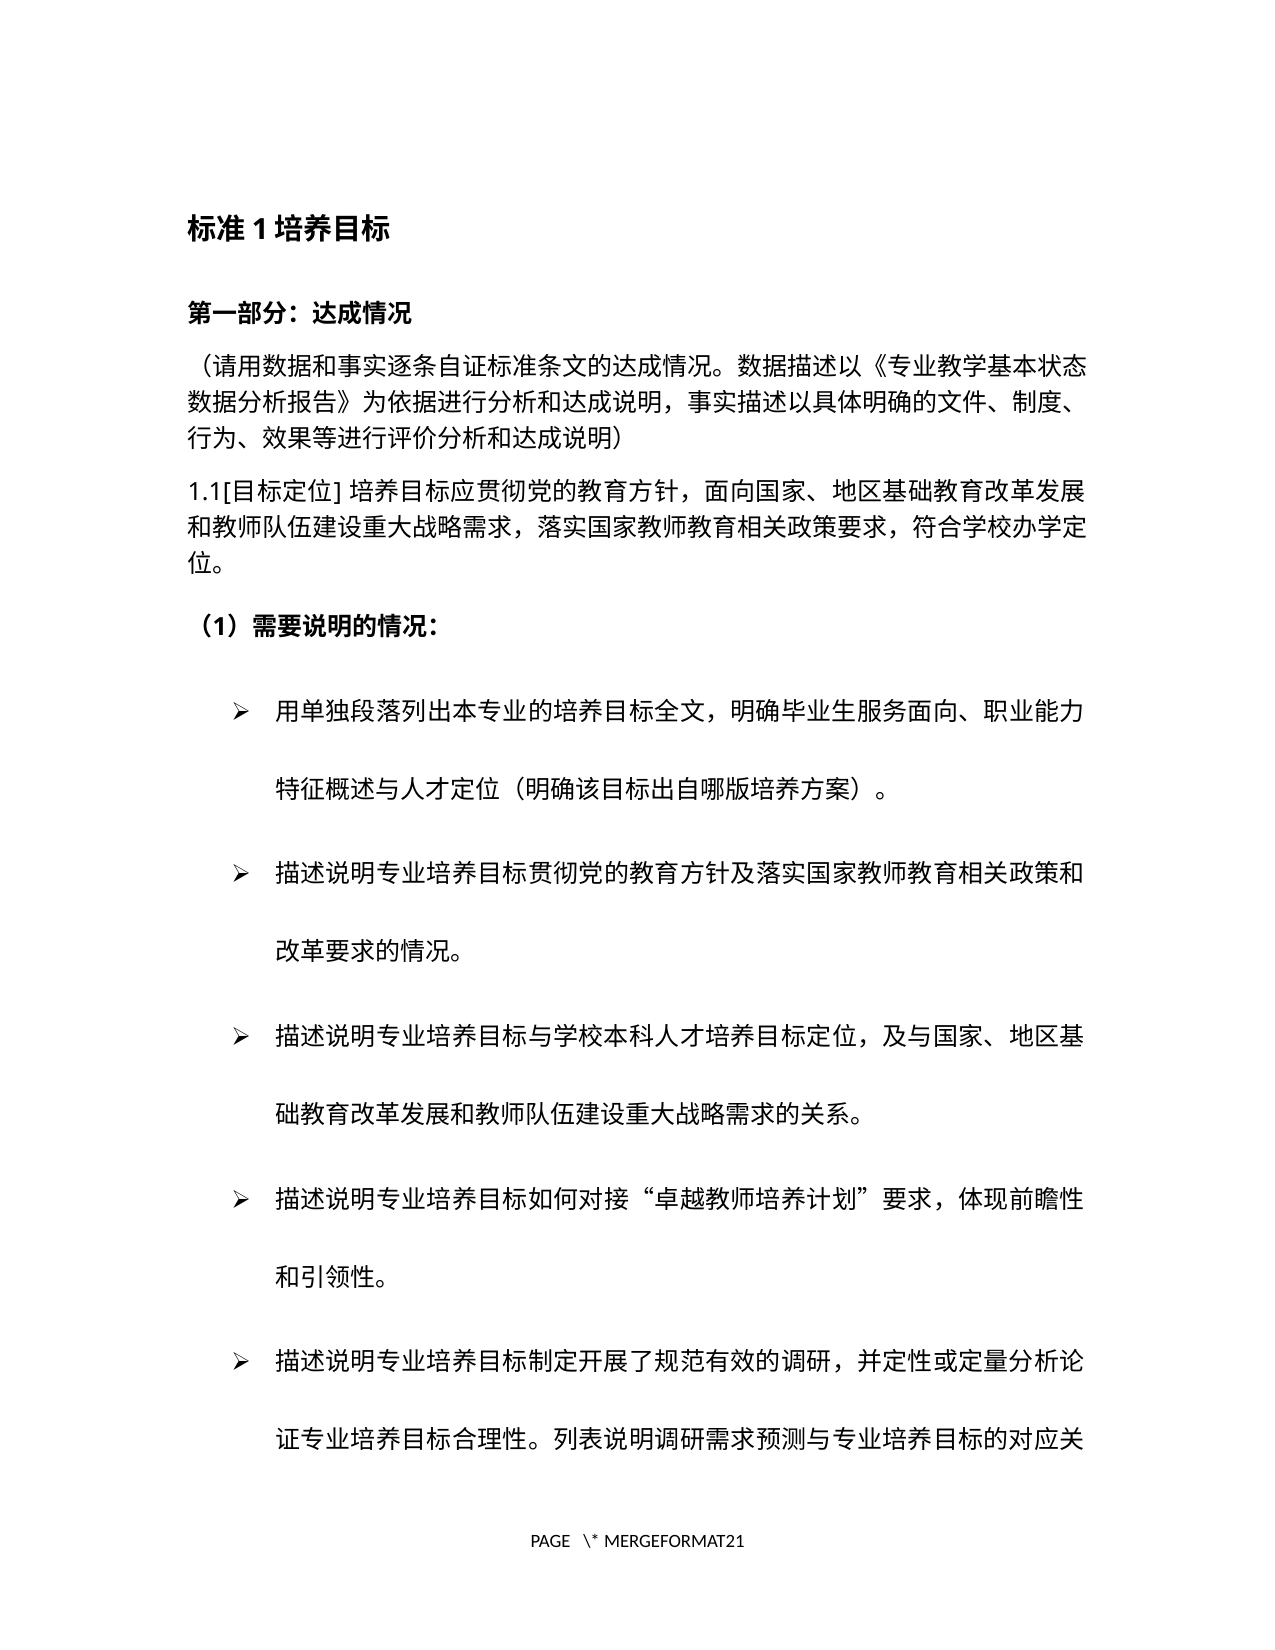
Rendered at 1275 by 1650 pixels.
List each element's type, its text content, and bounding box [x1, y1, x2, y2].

text （请用数据和事实逐条自证标准条文的达成情况。数据描述以《专业教学基本状态数据分析报告》为依据进行分析和达成说明，事实描述以具体明确的文件、制度、行为、效果等进行评价分析和达成说明） [187, 346, 1087, 455]
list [231, 1327, 1087, 1470]
subtitle 标准1培养目标 [187, 194, 1087, 259]
text （1）需要说明的情况： [187, 592, 1087, 657]
list 描述说明专业培养目标如何对接“卓越教师培养计划”要求，体现前瞻性和引领性。 [231, 1165, 1087, 1308]
list 描述说明专业培养目标与学校本科人才培养目标定位，及与国家、地区基础教育改革发展和教师队伍建设重大战略需求的关系。 [231, 1002, 1087, 1145]
list 描述说明专业培养目标贯彻党的教育方针及落实国家教师教育相关政策和改革要求的情况。 [231, 839, 1087, 982]
text 第一部分：达成情况 [187, 293, 1087, 330]
text 1.1[目标定位] 培养目标应贯彻党的教育方针，面向国家、地区基础教育改革发展和教师队伍建设重大战略需求，落实国家教师教育相关政策要求，符合学校办学定位。 [187, 471, 1087, 580]
list 用单独段落列出本专业的培养目标全文，明确毕业生服务面向、职业能力特征概述与人才定位（明确该目标出自哪版培养方案）。 [231, 677, 1087, 820]
